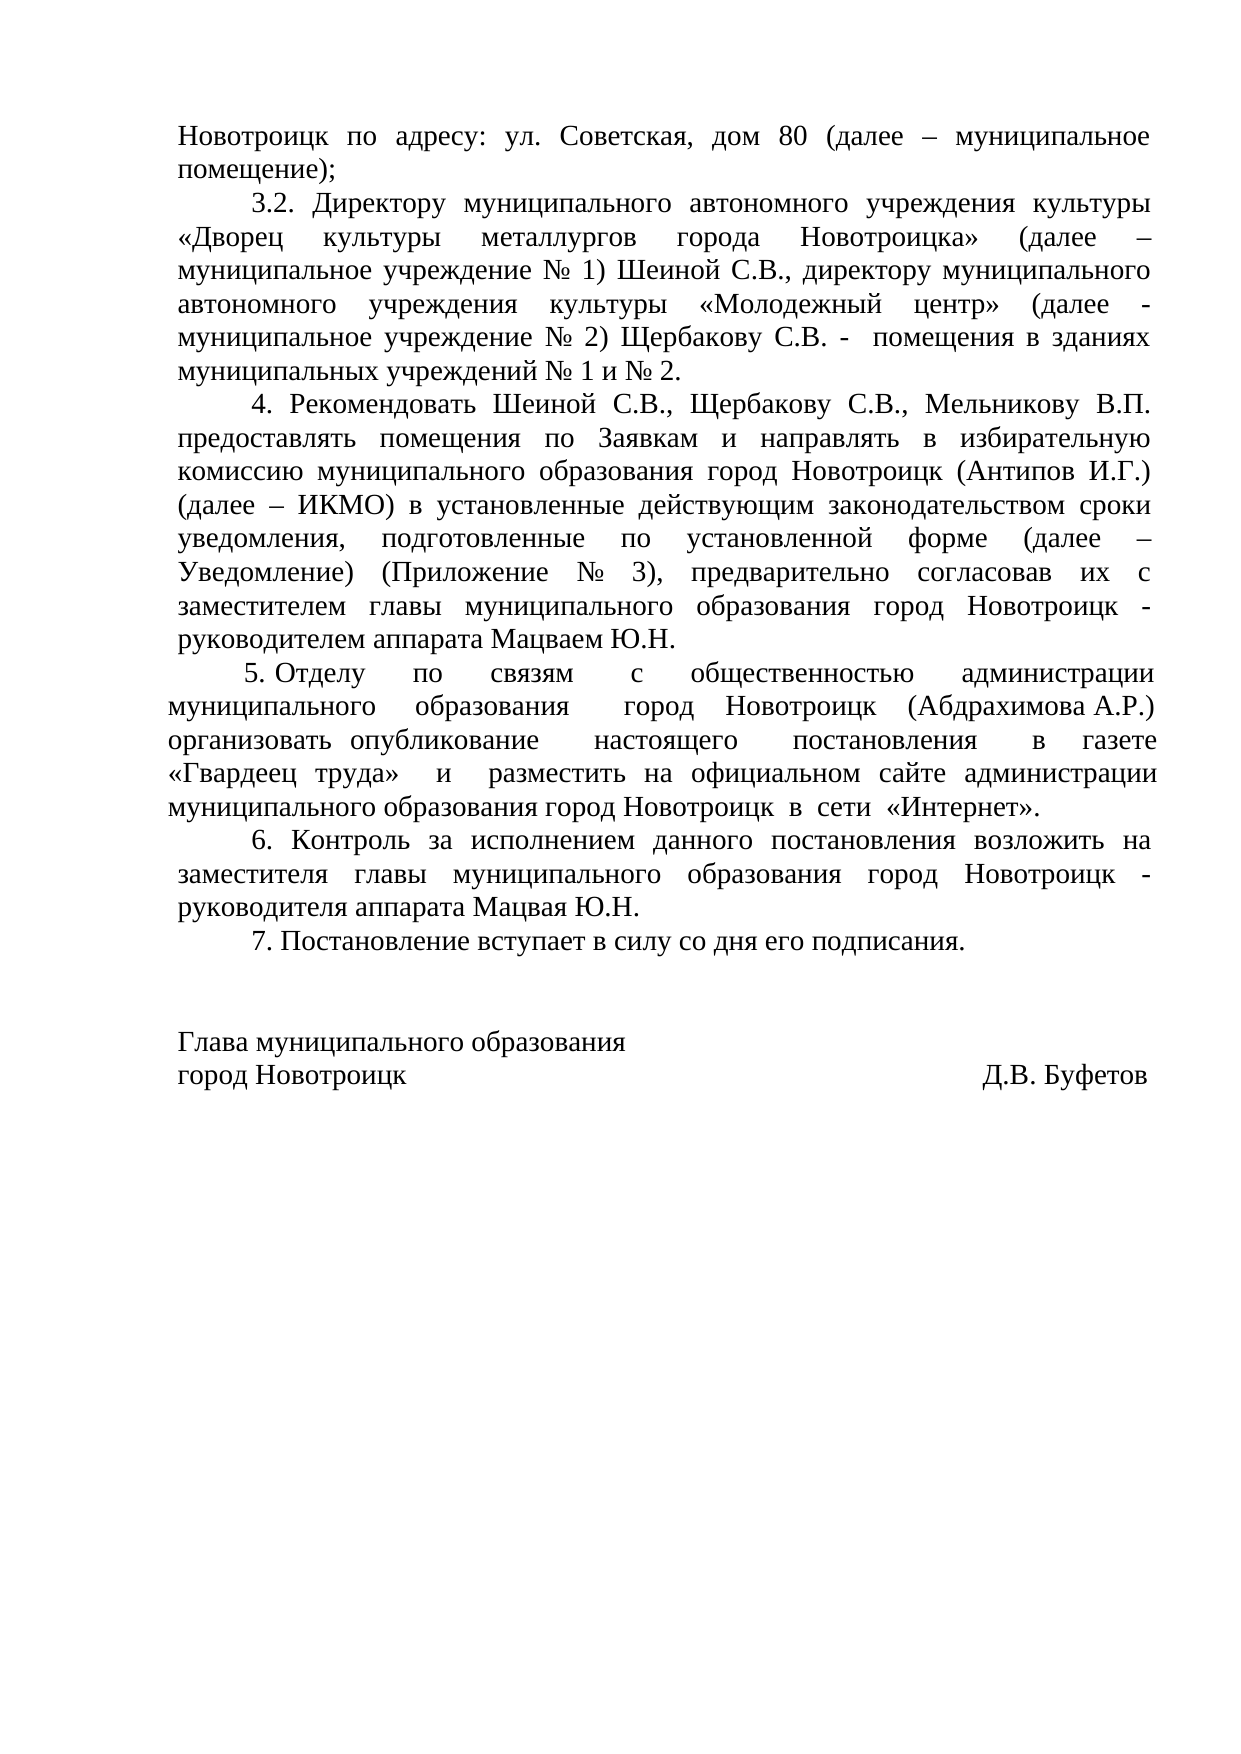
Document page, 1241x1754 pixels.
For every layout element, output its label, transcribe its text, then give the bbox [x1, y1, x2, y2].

text 3.2. Директору муниципального автономного учреждения культуры «Дворец культуры металлургов города Новотроицка» (далее – муниципальное учреждение № 1) Шеиной С.В., директору муниципального автономного учреждения культуры «Молодежный центр» (далее - муниципальное учреждение № 2) Щербакову С.В. - помещения в зданиях муниципальных учреждений № 1 и № 2. [177, 185, 1152, 386]
text 5. Отделу по связям с общественностью администрации муниципального образования город Новотроицк (Абдрахимова А.Р.) организовать опубликование настоящего постановления в газете «Гвардеец труда» и разместить на официальном сайте администрации муниципального образования город Новотроицк в сети «Интернет». [158, 655, 1158, 822]
text Глава муниципального образования [177, 1024, 1152, 1057]
text 7. Постановление вступает в силу со дня его подписания. [177, 923, 1152, 957]
text 4. Рекомендовать Шеиной С.В., Щербакову С.В., Мельникову В.П. предоставлять помещения по Заявкам и направлять в избирательную комиссию муниципального образования город Новотроицк (Антипов И.Г.) (далее – ИКМО) в установленные действующим законодательством сроки уведомления, подготовленные по установленной форме (далее – Уведомление) (Приложение № 3), предварительно согласовав их с заместителем главы муниципального образования город Новотроицк - руководителем аппарата Мацваем Ю.Н. [177, 386, 1152, 655]
text город Новотроицк Д.В. Буфетов [177, 1057, 1152, 1091]
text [177, 118, 1152, 185]
text 6. Контроль за исполнением данного постановления возложить на заместителя главы муниципального образования город Новотроицк - руководителя аппарата Мацвая Ю.Н. [177, 822, 1152, 923]
